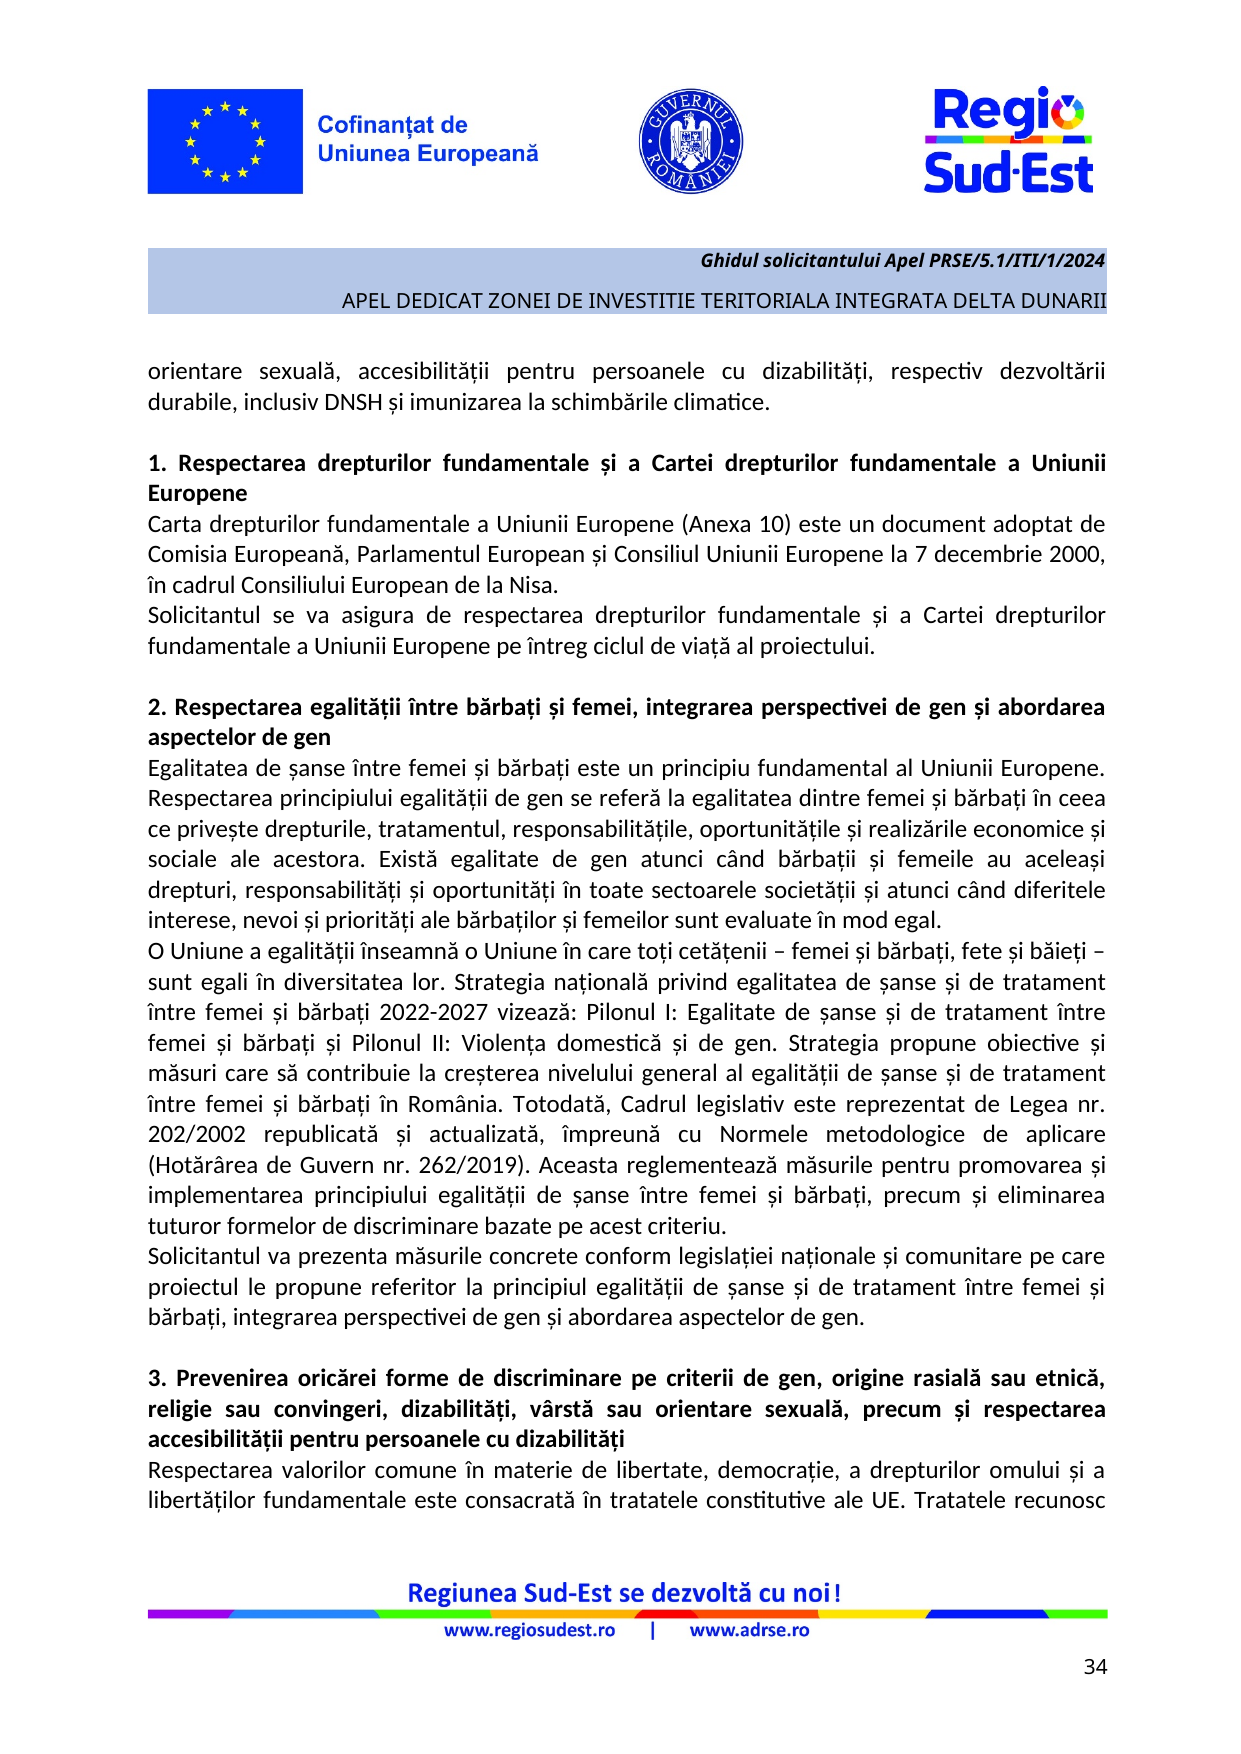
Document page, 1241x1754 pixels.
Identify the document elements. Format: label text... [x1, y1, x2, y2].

text 1. Respectarea drepturilor fundamentale și a Cartei drepturilor fundamentale a Uniunii Europene [148, 447, 1107, 508]
text Solicitantul va prezenta măsurile concrete conform legislației naționale și comunitare pe care proiectul le propune referitor la principiul egalității de șanse și de tratament între femei și bărbați, integrarea perspectivei de gen și abordarea aspectelor de gen. [148, 1240, 1107, 1332]
picture [147, 1582, 1108, 1640]
text 2. Respectarea egalității între bărbați și femei, integrarea perspectivei de gen și abordarea aspectelor de gen [148, 691, 1107, 752]
picture [147, 86, 1093, 195]
text Solicitantul se va asigura de respectarea drepturilor fundamentale și a Cartei drepturilor fundamentale a Uniunii Europene pe întreg ciclul de viață al proiectului. [148, 599, 1107, 660]
text O Uniune a egalității înseamnă o Uniune în care toți cetățenii – femei și bărbați, fete și băieți – sunt egali în diversitatea lor. Strategia națională privind egalitatea de șanse și de tratament între femei și bărbați 2022-2027 vizează: Pilonul I: Egalitate de șanse și de tratament între femei și bărbați și Pilonul II: Violența domestică și de gen. Strategia propune obiective și măsuri care să contribuie la creșterea nivelului general al egalității de șanse și de tratament între femei și bărbați în România. Totodată, Cadrul legislativ este reprezentat de Legea nr. 202/2002 republicată și actualizată, împreună cu Normele metodologice de aplicare (Hotărârea de Guvern nr. 262/2019). Aceasta reglementează măsurile pentru promovarea și implementarea principiului egalității de șanse între femei și bărbați, precum și eliminarea tuturor formelor de discriminare bazate pe acest criteriu. [148, 935, 1107, 1240]
text Egalitatea de șanse între femei și bărbați este un principiu fundamental al Uniunii Europene. Respectarea principiului egalităţii de gen se referă la egalitatea dintre femei și bărbați în ceea ce privește drepturile, tratamentul, responsabilitățile, oportunitățile și realizările economice și sociale ale acestora. Există egalitate de gen atunci când bărbații și femeile au aceleași drepturi, responsabilități și oportunități în toate sectoarele societății și atunci când diferitele interese, nevoi și priorități ale bărbaților și femeilor sunt evaluate în mod egal. [148, 752, 1107, 935]
text 3. Prevenirea oricărei forme de discriminare pe criterii de gen, origine rasială sau etnică, religie sau convingeri, dizabilități, vârstă sau orientare sexuală, precum și respectarea accesibilității pentru persoanele cu dizabilități [148, 1362, 1107, 1454]
text Carta drepturilor fundamentale a Uniunii Europene (Anexa 10) este un document adoptat de Comisia Europeană, Parlamentul European și Consiliul Uniunii Europene la 7 decembrie 2000, în cadrul Consiliului European de la Nisa. [148, 508, 1107, 599]
